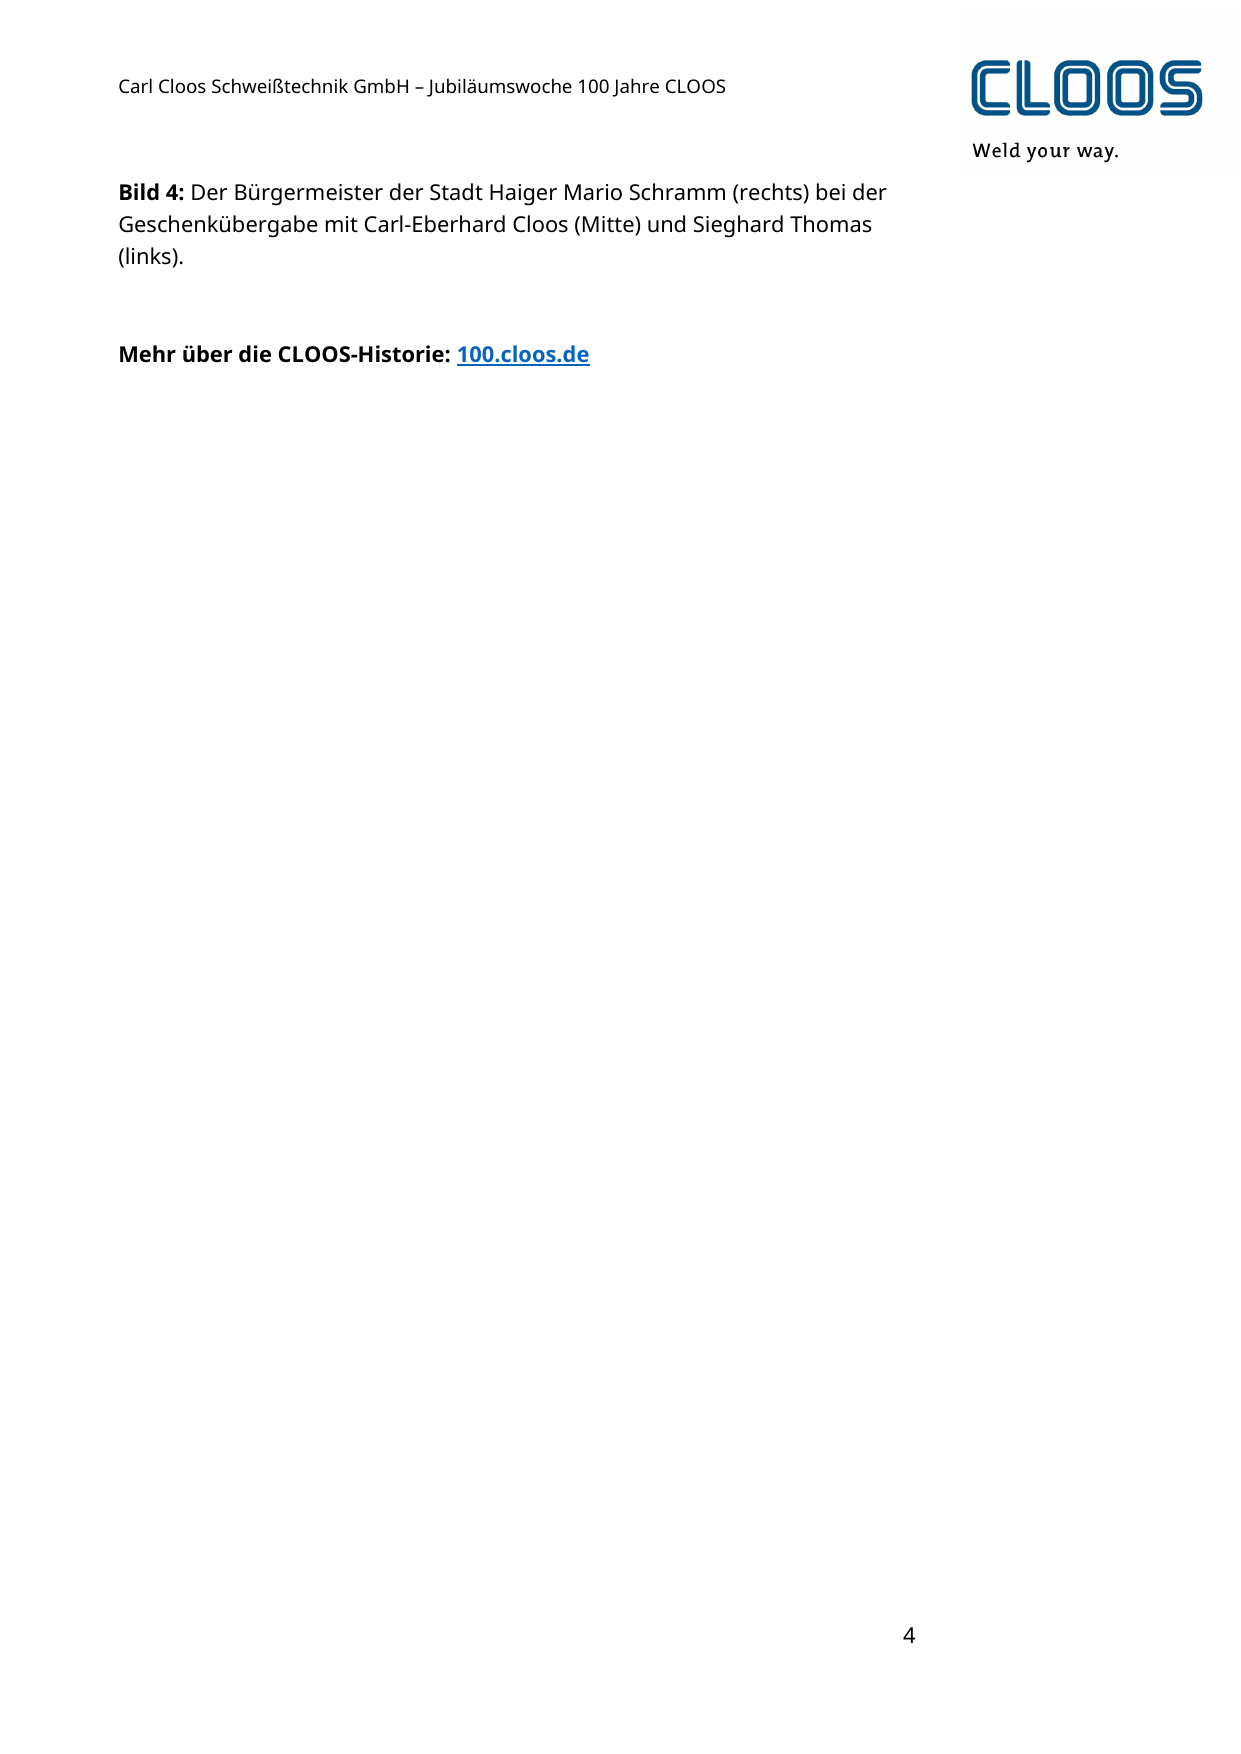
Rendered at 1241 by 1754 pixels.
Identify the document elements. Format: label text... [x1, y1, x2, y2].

text Bild 4: Der Bürgermeister der Stadt Haiger Mario Schramm (rechts) bei der Geschenkübergabe mit Carl-Eberhard Cloos (Mitte) und Sieghard Thomas (links). [118, 177, 915, 271]
text Mehr über die CLOOS-Historie: 100.cloos.de [118, 339, 915, 369]
picture [958, 5, 1241, 178]
